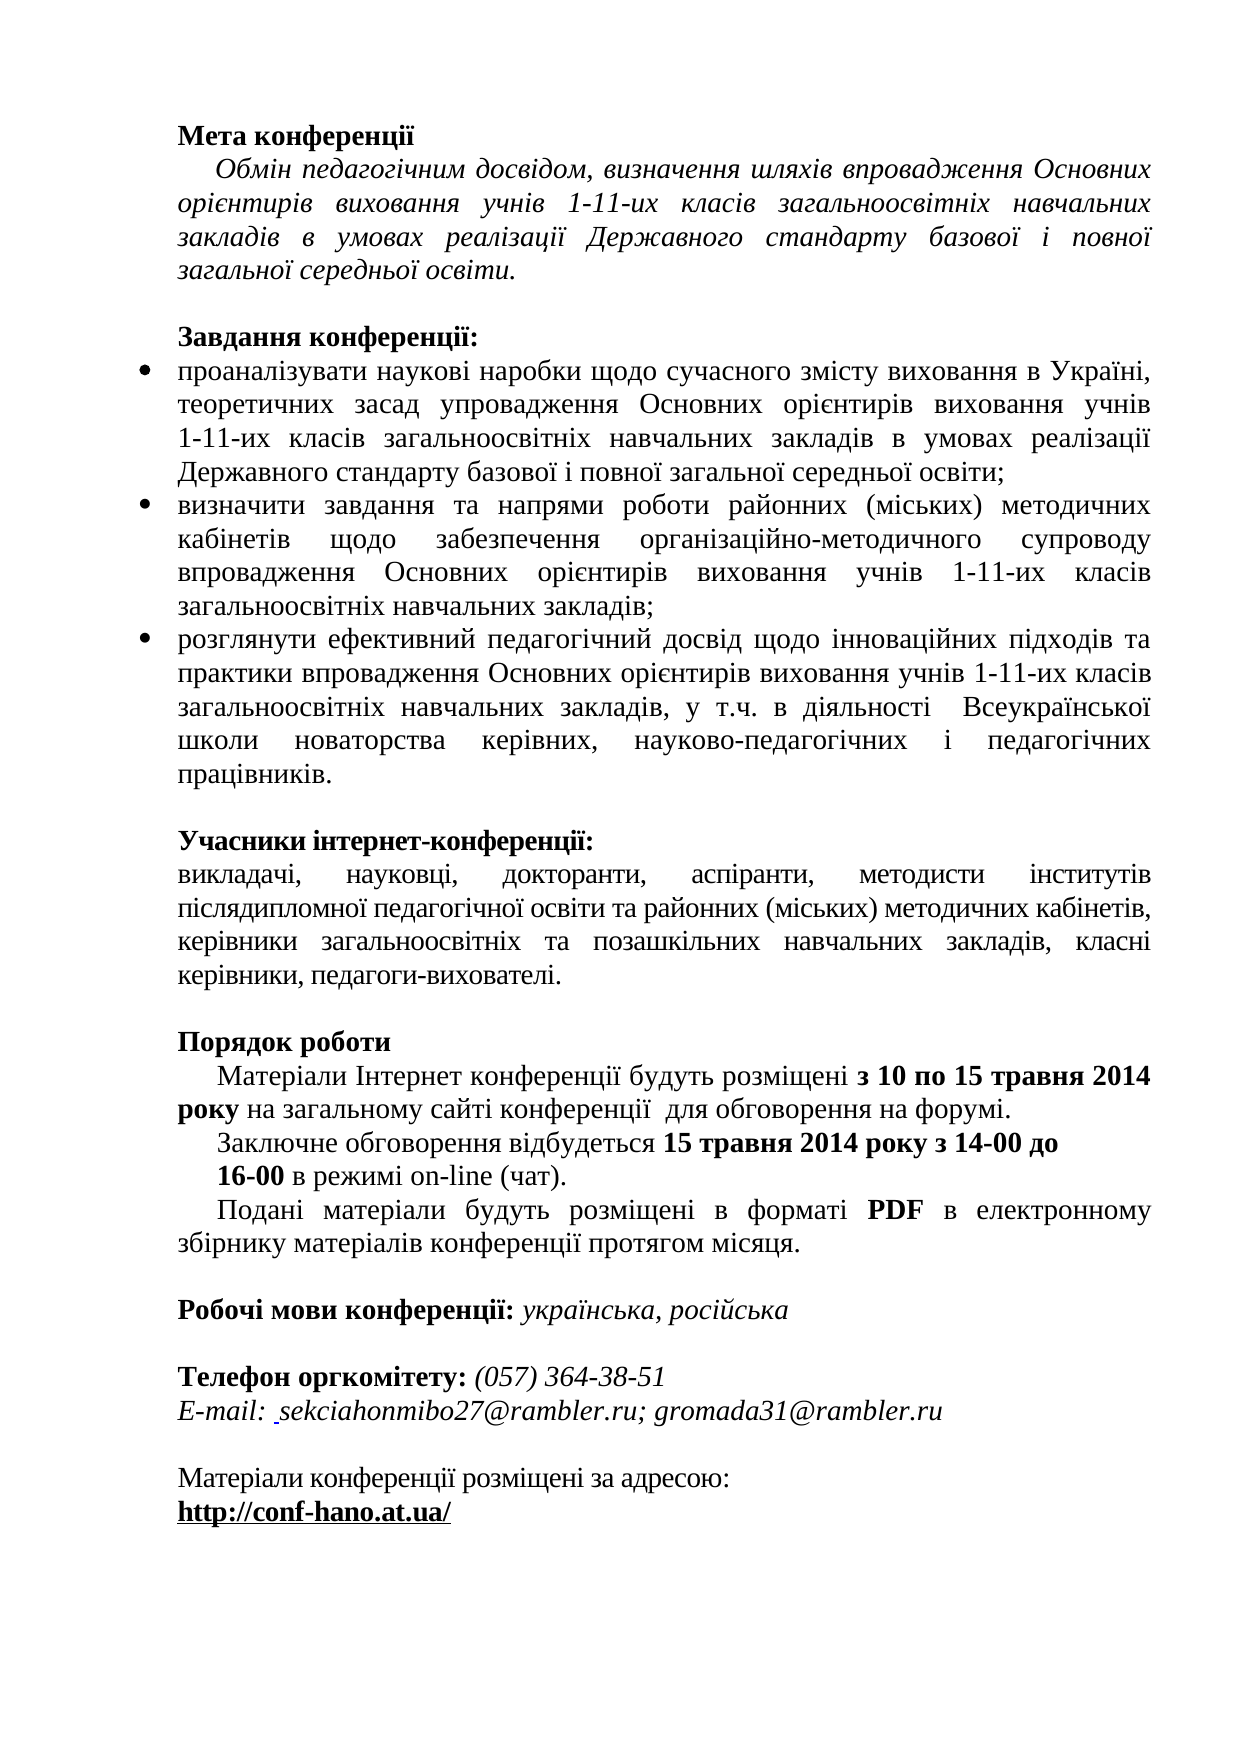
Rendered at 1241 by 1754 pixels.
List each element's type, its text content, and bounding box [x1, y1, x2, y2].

text Матеріали конференції розміщені за адресою: [177, 1460, 1152, 1494]
text Порядок роботи [177, 1024, 1152, 1058]
text Мета конференції [177, 118, 1152, 152]
text викладачі, науковці, докторанти, аспіранти, методисти інститутів післядипломної педагогічної освіти та районних (міських) методичних кабінетів, керівники загальноосвітніх та позашкільних навчальних закладів, класні керівники, педагоги-вихователі. [177, 856, 1152, 991]
text Телефон оргкомітету: (057) 364-38-51 [177, 1359, 1152, 1393]
list проаналізувати наукові наробки щодо сучасного змісту виховання в Україні, теоретичних засад упровадження Основних орієнтирів виховання учнів 1-11-их класів загальноосвітніх навчальних закладів в умовах реалізації Державного стандарту базової і повної загальної середньої освіти; [140, 353, 1152, 487]
text Матеріали Інтернет конференції будуть розміщені з 10 по 15 травня 2014 року на загальному сайті конференції для обговорення на форумі. [177, 1058, 1152, 1125]
text Е-mail: sekciahonmibo27@rambler.ru; gromada31@rambler.ru [177, 1393, 1152, 1427]
text 16-00 в режимі on-line (чат). [177, 1158, 1152, 1192]
text Завдання конференції: [177, 319, 1152, 353]
text http://conf-hano.at.ua/ [177, 1494, 1152, 1527]
text Робочі мови конференції: українська, російська [177, 1292, 1152, 1326]
list розглянути ефективний педагогічний досвід щодо інноваційних підходів та практики впровадження Основних орієнтирів виховання учнів 1-11-их класів загальноосвітніх навчальних закладів, у т.ч. в діяльності Всеукраїнської школи новаторства керівних, науково-педагогічних і педагогічних працівників. [140, 621, 1152, 789]
text Подані матеріали будуть розміщені в форматі PDF в електронному збірнику матеріалів конференції протягом місяця. [177, 1192, 1152, 1259]
text Учасники інтернет-конференції: [177, 823, 1152, 856]
text Заключне обговорення відбудеться 15 травня 2014 року з 14-00 до [177, 1125, 1152, 1158]
list визначити завдання та напрями роботи районних (міських) методичних кабінетів щодо забезпечення організаційно-методичного супроводу впровадження Основних орієнтирів виховання учнів 1-11-их класів загальноосвітніх навчальних закладів; [140, 487, 1152, 621]
text Обмін педагогічним досвідом, визначення шляхів впровадження Основних орієнтирів виховання учнів 1-11-их класів загальноосвітніх навчальних закладів в умовах реалізації Державного стандарту базової і повної загальної середньої освіти. [177, 152, 1152, 286]
